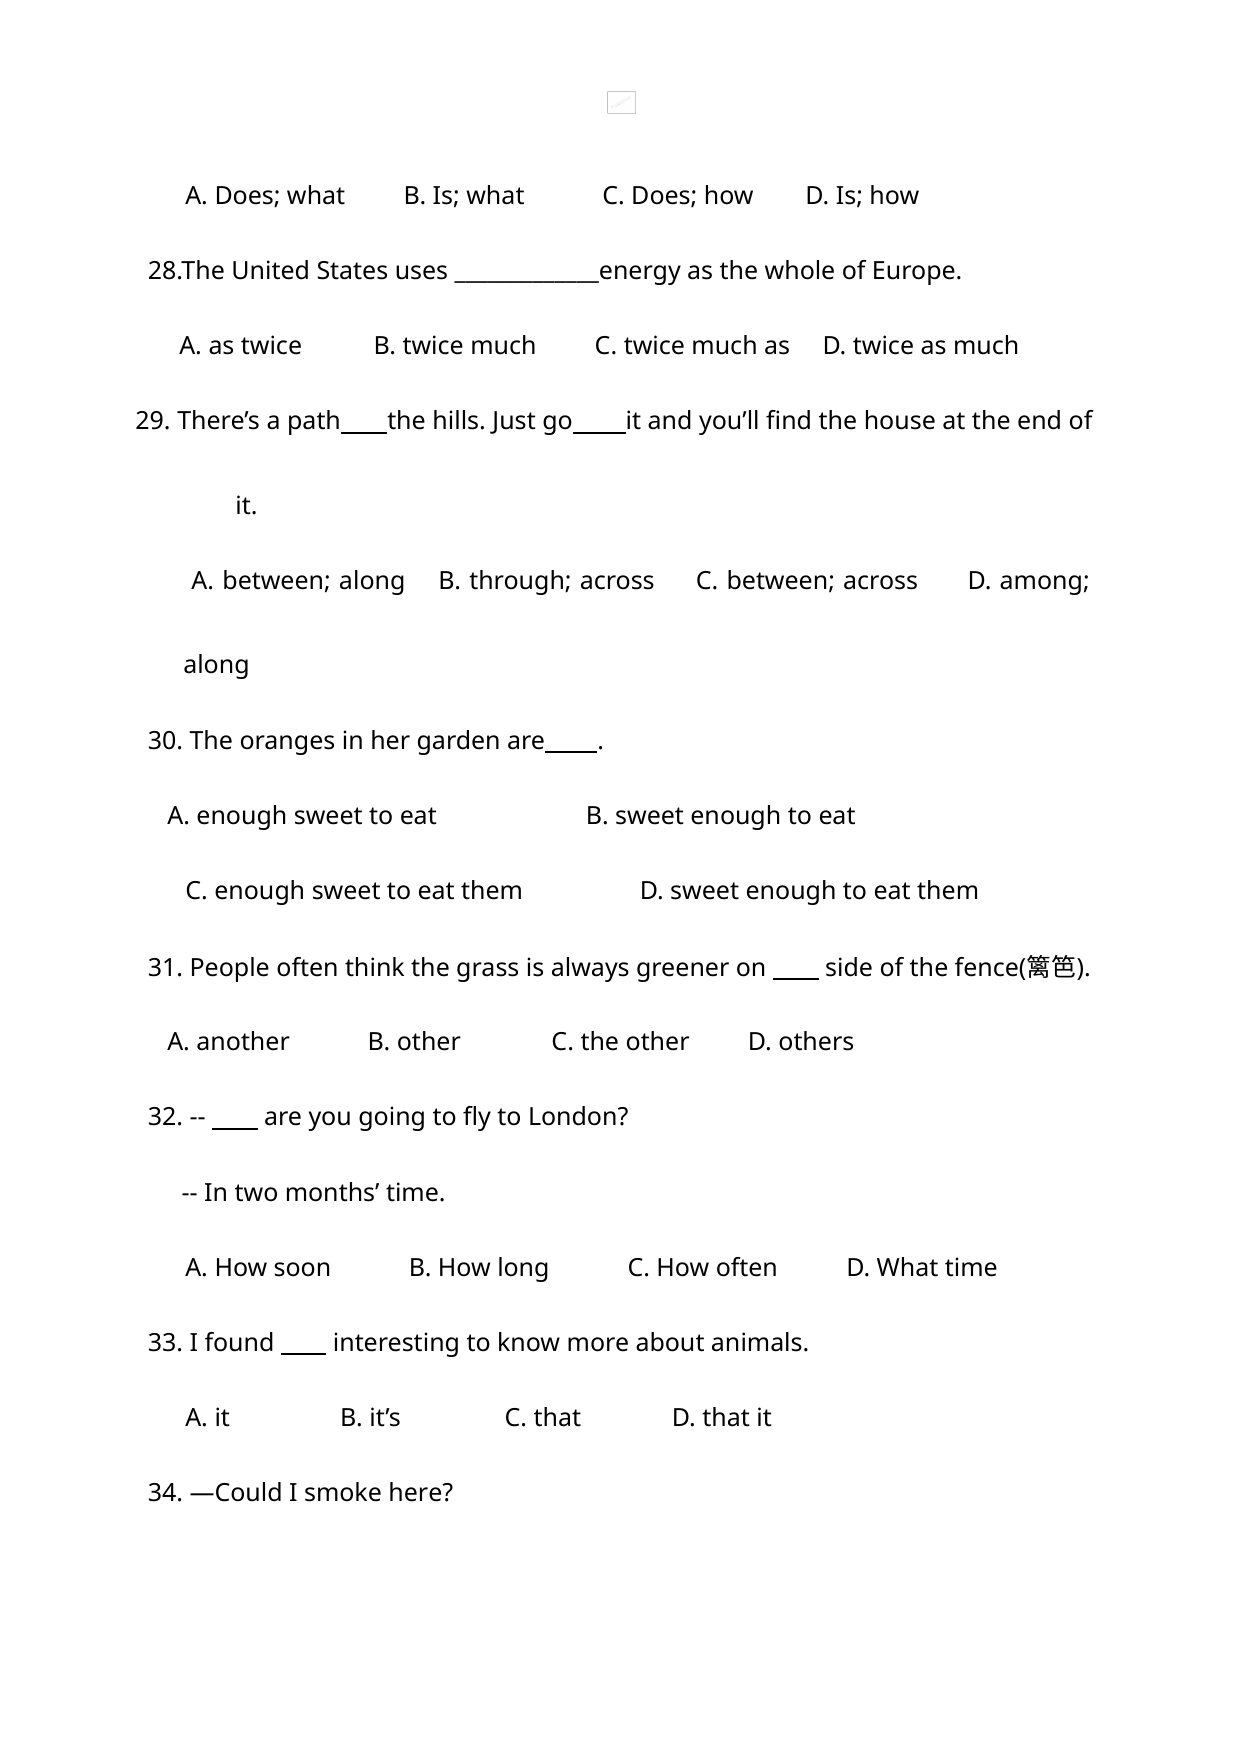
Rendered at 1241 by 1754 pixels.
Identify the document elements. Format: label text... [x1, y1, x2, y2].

text A. another B. other C. the other D. others [148, 1008, 1093, 1073]
text 28.The United States uses _____________energy as the whole of Europe. [148, 237, 1093, 302]
text 32. -- are you going to fly to London? [148, 1084, 1093, 1149]
text -- In two months’ time. [181, 1159, 1093, 1224]
text 31. People often think the grass is always greener on side of the fence(篱笆). [148, 933, 1093, 998]
text A. enough sweet to eat B. sweet enough to eat [148, 782, 1093, 847]
picture [601, 73, 639, 130]
text A. it B. it’s C. that D. that it [148, 1384, 1093, 1449]
text 29. There’s a path the hills. Just go it and you’ll find the house at the end of it. [135, 388, 1093, 537]
text A. between; along B. through; across C. between; across D. among; along [183, 547, 1093, 697]
text C. enough sweet to eat them D. sweet enough to eat them [148, 857, 1093, 922]
text 30. The oranges in her garden are . [148, 707, 1093, 772]
text A. How soon B. How long C. How often D. What time [148, 1234, 1093, 1299]
list —Could I smoke here? [148, 1460, 1093, 1525]
text A. Does; what B. Is; what C. Does; how D. Is; how [148, 162, 1093, 227]
list I found interesting to know more about animals. [148, 1309, 1093, 1374]
list as twice B. twice much C. twice much as D. twice as much [179, 312, 1093, 377]
